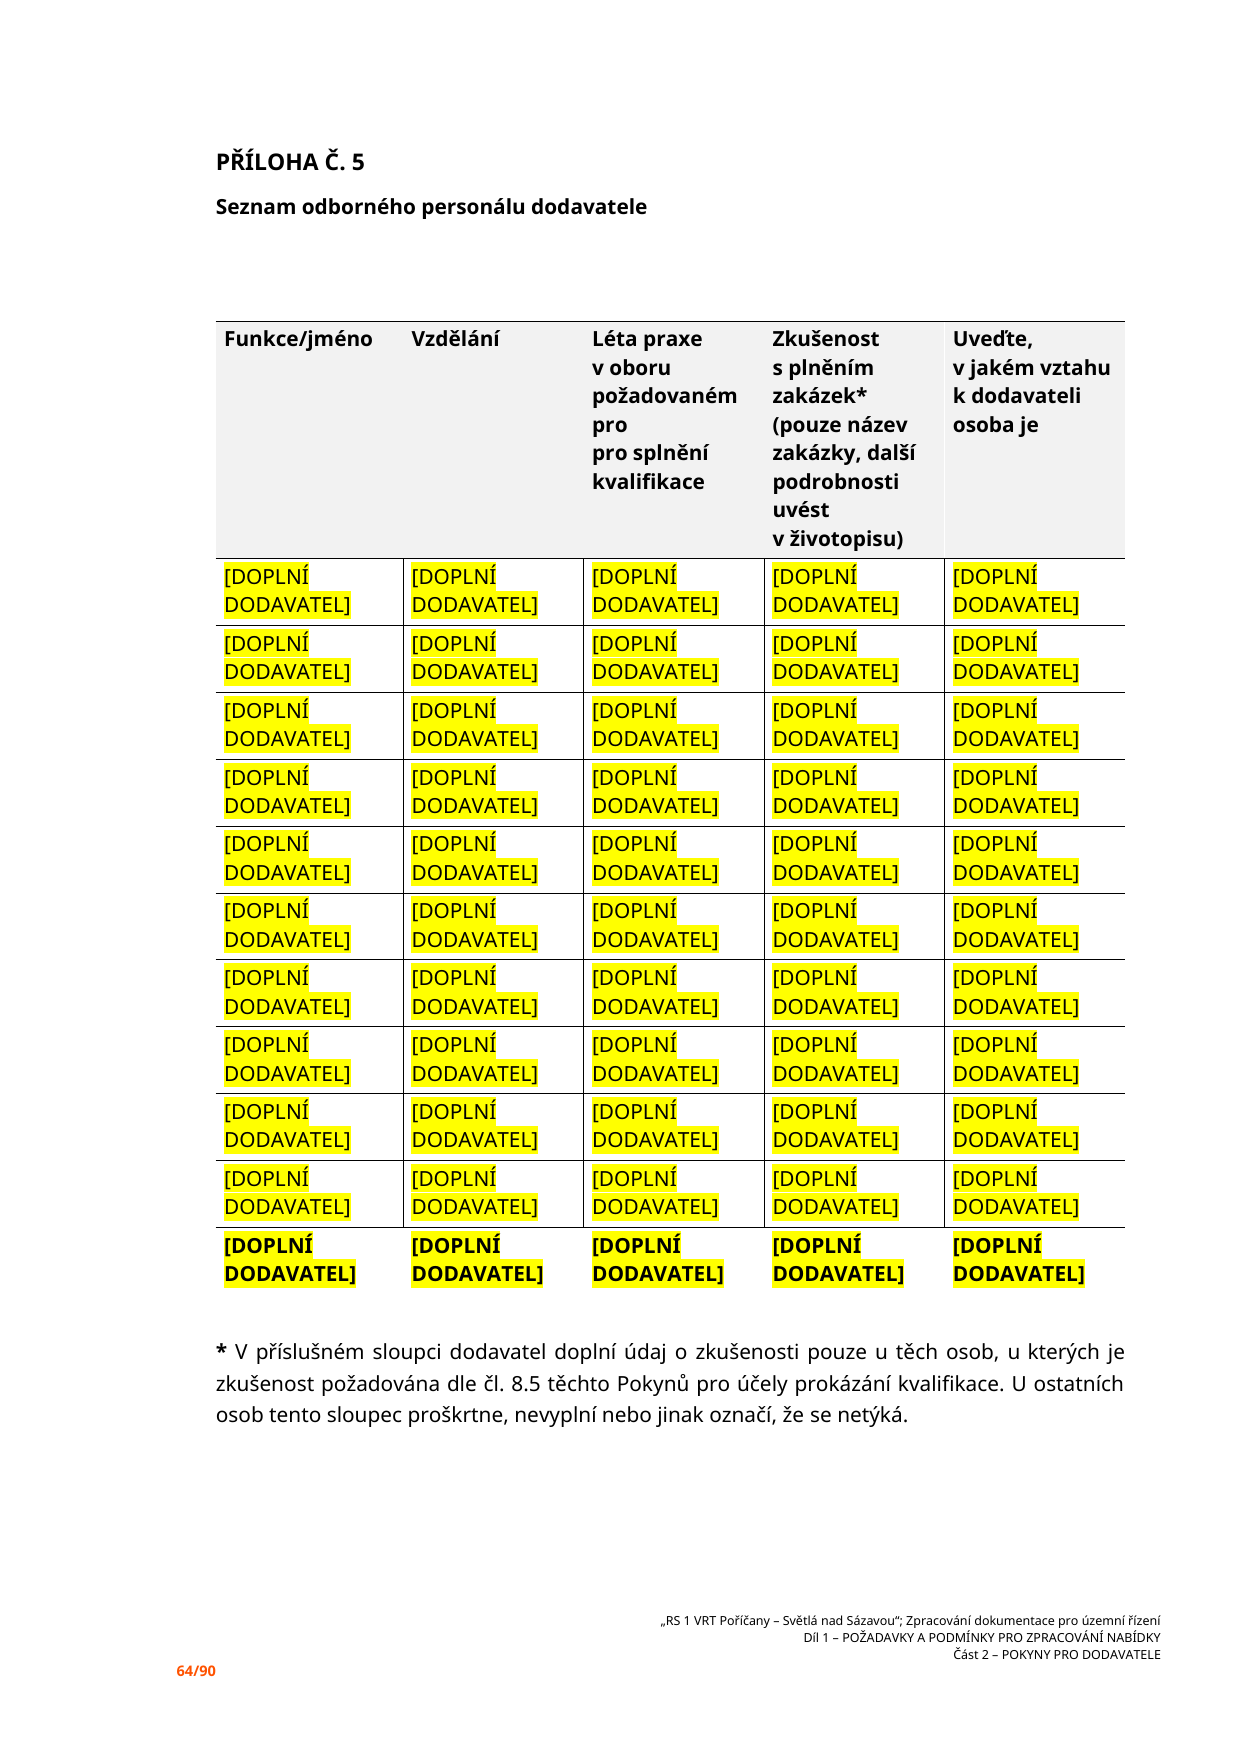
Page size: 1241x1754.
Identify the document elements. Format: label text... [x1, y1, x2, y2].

table_cell [DOPLNÍ DODAVATEL] [765, 894, 944, 959]
table_cell [DOPLNÍ DODAVATEL] [584, 827, 764, 892]
table_cell [DOPLNÍ DODAVATEL] [584, 1027, 764, 1093]
table_header Uveďte, v jakém vztahu k dodavateli osoba je [945, 322, 1125, 558]
table_cell [DOPLNÍ DODAVATEL] [584, 894, 764, 959]
table_cell [DOPLNÍ DODAVATEL] [584, 760, 764, 826]
table_cell [DOPLNÍ DODAVATEL] [584, 559, 764, 625]
table_header Zkušenost s plněním zakázek* (pouze název zakázky, další podrobnosti uvést v životopisu) [764, 322, 944, 558]
table_header Funkce/jméno [216, 322, 403, 558]
table_cell [DOPLNÍ DODAVATEL] [216, 827, 403, 892]
table_cell [DOPLNÍ DODAVATEL] [765, 1027, 944, 1093]
table_cell [DOPLNÍ DODAVATEL] [765, 960, 944, 1026]
table_cell [DOPLNÍ DODAVATEL] [404, 626, 583, 692]
table_cell [DOPLNÍ DODAVATEL] [584, 1094, 764, 1160]
table_cell [DOPLNÍ DODAVATEL] [216, 559, 403, 625]
table_cell [DOPLNÍ DODAVATEL] [216, 1094, 403, 1160]
table_cell [DOPLNÍ DODAVATEL] [404, 1161, 583, 1227]
table_cell [DOPLNÍ DODAVATEL] [945, 1094, 1125, 1160]
table_cell [DOPLNÍ DODAVATEL] [216, 626, 403, 692]
table_cell [DOPLNÍ DODAVATEL] [945, 760, 1125, 826]
table_cell [DOPLNÍ DODAVATEL] [216, 1161, 403, 1227]
table_cell [DOPLNÍ DODAVATEL] [765, 760, 944, 826]
table_cell [DOPLNÍ DODAVATEL] [404, 960, 583, 1026]
table_cell [DOPLNÍ DODAVATEL] [945, 626, 1125, 692]
table_cell [DOPLNÍ DODAVATEL] [584, 693, 764, 759]
table_cell [DOPLNÍ DODAVATEL] [403, 1228, 584, 1294]
table_cell [DOPLNÍ DODAVATEL] [404, 559, 583, 625]
table_cell [DOPLNÍ DODAVATEL] [765, 626, 944, 692]
table_cell [DOPLNÍ DODAVATEL] [945, 1228, 1125, 1294]
table_cell [DOPLNÍ DODAVATEL] [404, 1027, 583, 1093]
table_cell [DOPLNÍ DODAVATEL] [584, 1228, 764, 1294]
table_cell [DOPLNÍ DODAVATEL] [945, 960, 1125, 1026]
table_cell [DOPLNÍ DODAVATEL] [404, 760, 583, 826]
table_cell [DOPLNÍ DODAVATEL] [216, 960, 403, 1026]
table_cell [DOPLNÍ DODAVATEL] [764, 1228, 944, 1294]
table_cell [DOPLNÍ DODAVATEL] [945, 827, 1125, 892]
table_cell [DOPLNÍ DODAVATEL] [945, 1161, 1125, 1227]
table_cell [DOPLNÍ DODAVATEL] [945, 894, 1125, 959]
table_cell [DOPLNÍ DODAVATEL] [216, 1027, 403, 1093]
table_header Léta praxe v oboru požadovaném pro pro splnění kvalifikace [584, 322, 764, 558]
table_cell [DOPLNÍ DODAVATEL] [216, 894, 403, 959]
table_cell [DOPLNÍ DODAVATEL] [216, 760, 403, 826]
table_cell [DOPLNÍ DODAVATEL] [584, 626, 764, 692]
text Seznam odborného personálu dodavatele [216, 192, 1125, 221]
table_cell [DOPLNÍ DODAVATEL] [404, 693, 583, 759]
table_cell [DOPLNÍ DODAVATEL] [765, 1161, 944, 1227]
table_cell [DOPLNÍ DODAVATEL] [765, 559, 944, 625]
table_cell [DOPLNÍ DODAVATEL] [945, 559, 1125, 625]
table_cell [DOPLNÍ DODAVATEL] [404, 1094, 583, 1160]
table_cell [DOPLNÍ DODAVATEL] [765, 693, 944, 759]
table_cell [DOPLNÍ DODAVATEL] [216, 693, 403, 759]
table_cell [DOPLNÍ DODAVATEL] [765, 1094, 944, 1160]
text Příloha č. 5 [216, 146, 1125, 177]
table_header Vzdělání [403, 322, 584, 558]
table_cell [DOPLNÍ DODAVATEL] [216, 1228, 403, 1294]
text * V příslušném sloupci dodavatel doplní údaj o zkušenosti pouze u těch osob, u kterých je zkušenost požadována dle čl. 8.5 těchto Pokynů pro účely prokázání kvalifikace. U ostatních osob tento sloupec proškrtne, nevyplní nebo jinak označí, že se netýká. [216, 1337, 1125, 1428]
table_cell [DOPLNÍ DODAVATEL] [945, 1027, 1125, 1093]
table_cell [DOPLNÍ DODAVATEL] [584, 1161, 764, 1227]
table_cell [DOPLNÍ DODAVATEL] [404, 894, 583, 959]
table_cell [DOPLNÍ DODAVATEL] [765, 827, 944, 892]
table_cell [DOPLNÍ DODAVATEL] [404, 827, 583, 892]
table_cell [DOPLNÍ DODAVATEL] [584, 960, 764, 1026]
table_cell [DOPLNÍ DODAVATEL] [945, 693, 1125, 759]
